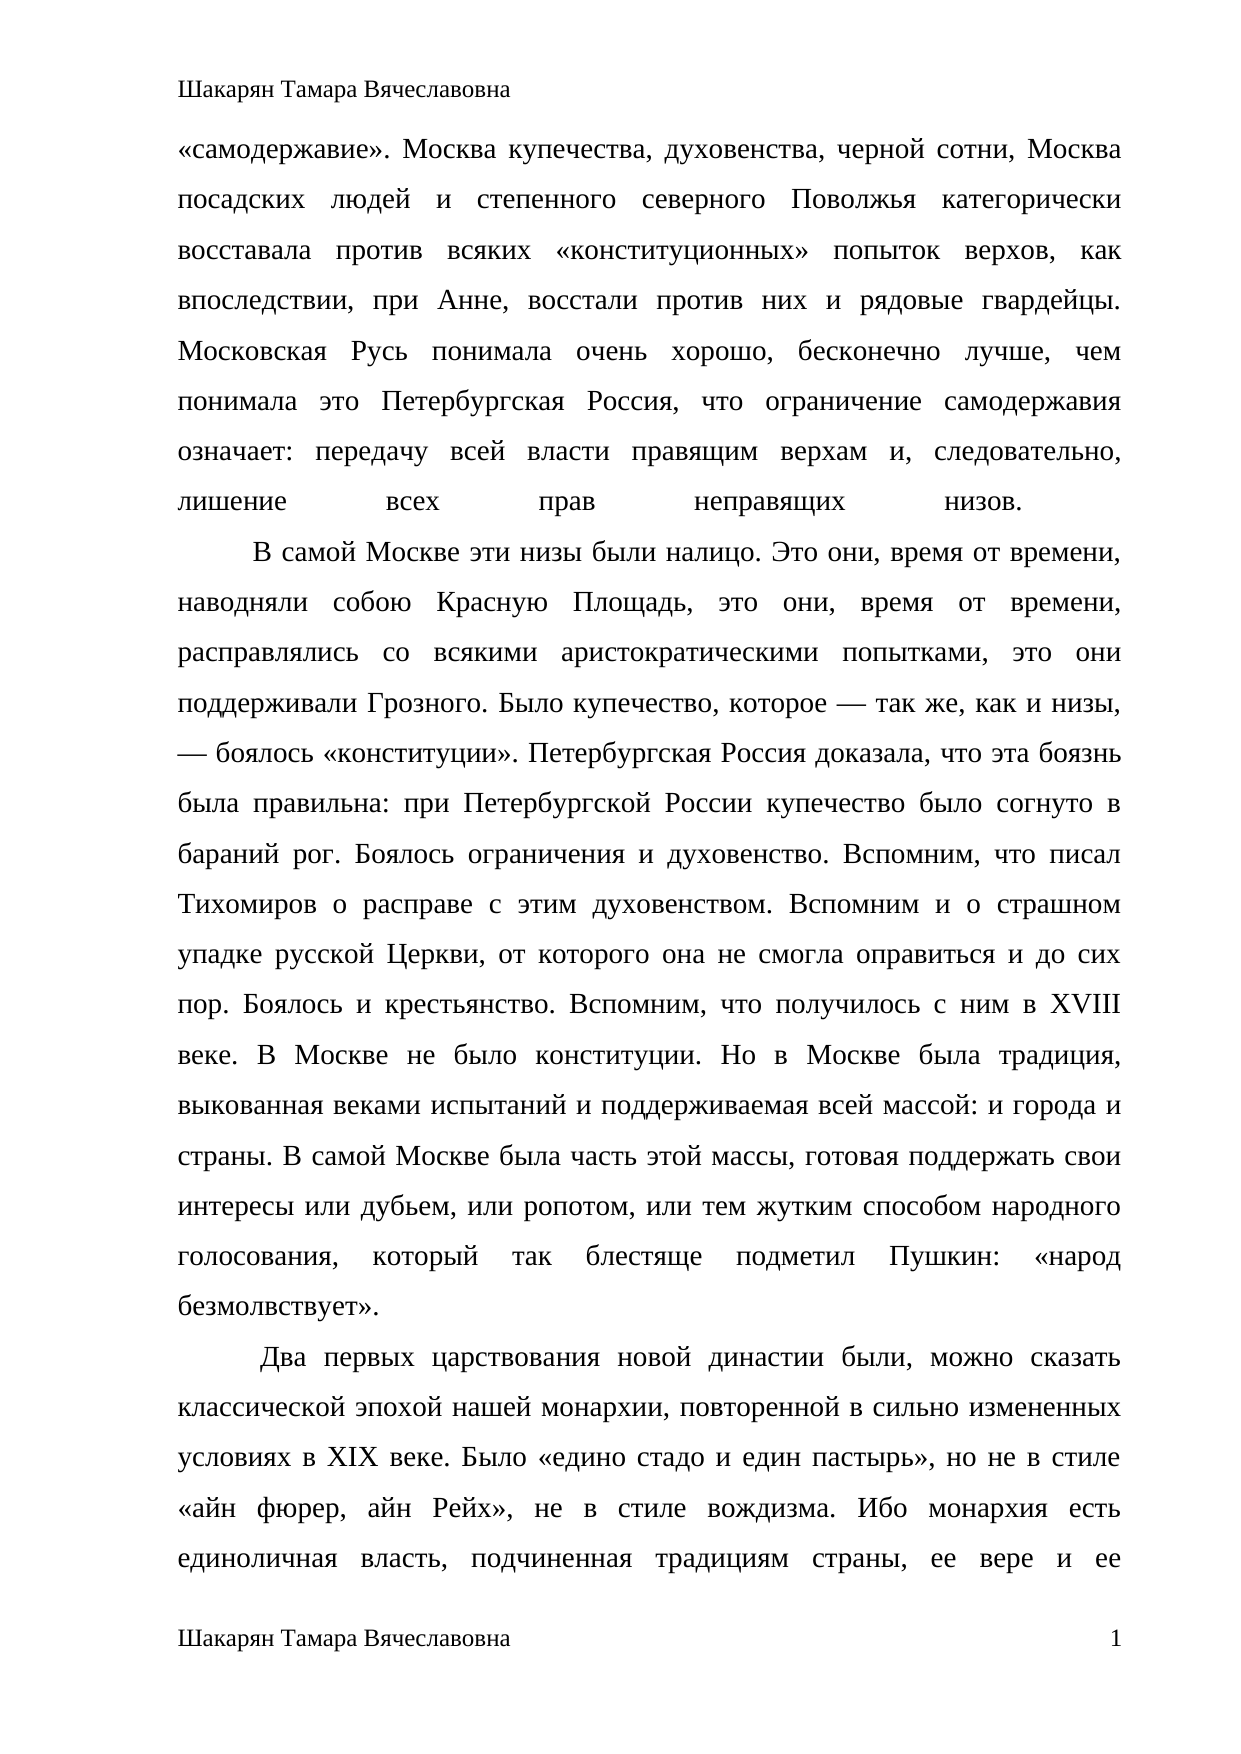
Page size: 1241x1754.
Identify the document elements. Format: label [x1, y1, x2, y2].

text [177, 131, 1122, 1574]
